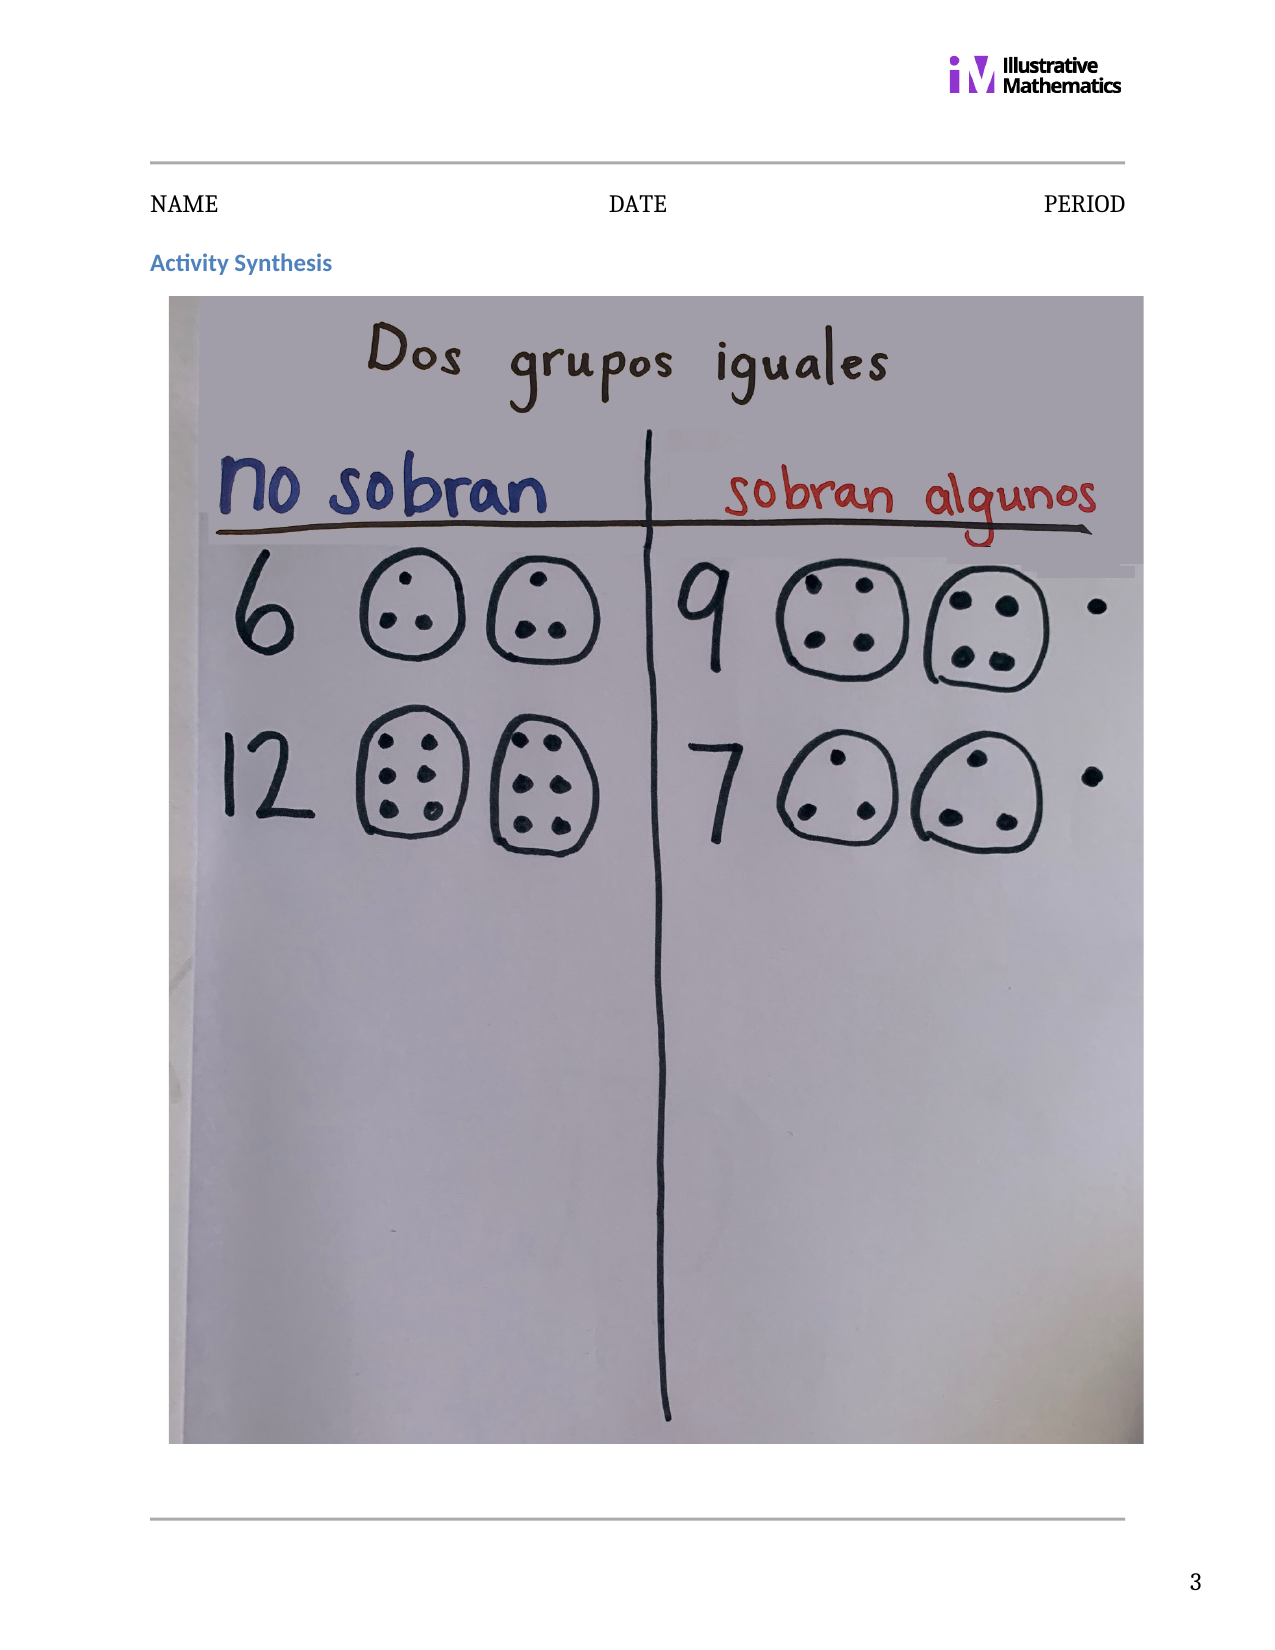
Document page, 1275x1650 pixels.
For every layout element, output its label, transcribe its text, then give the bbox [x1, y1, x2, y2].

subtitle Activity Synthesis [150, 247, 1125, 278]
picture [168, 296, 1144, 1444]
picture [949, 55, 1121, 93]
